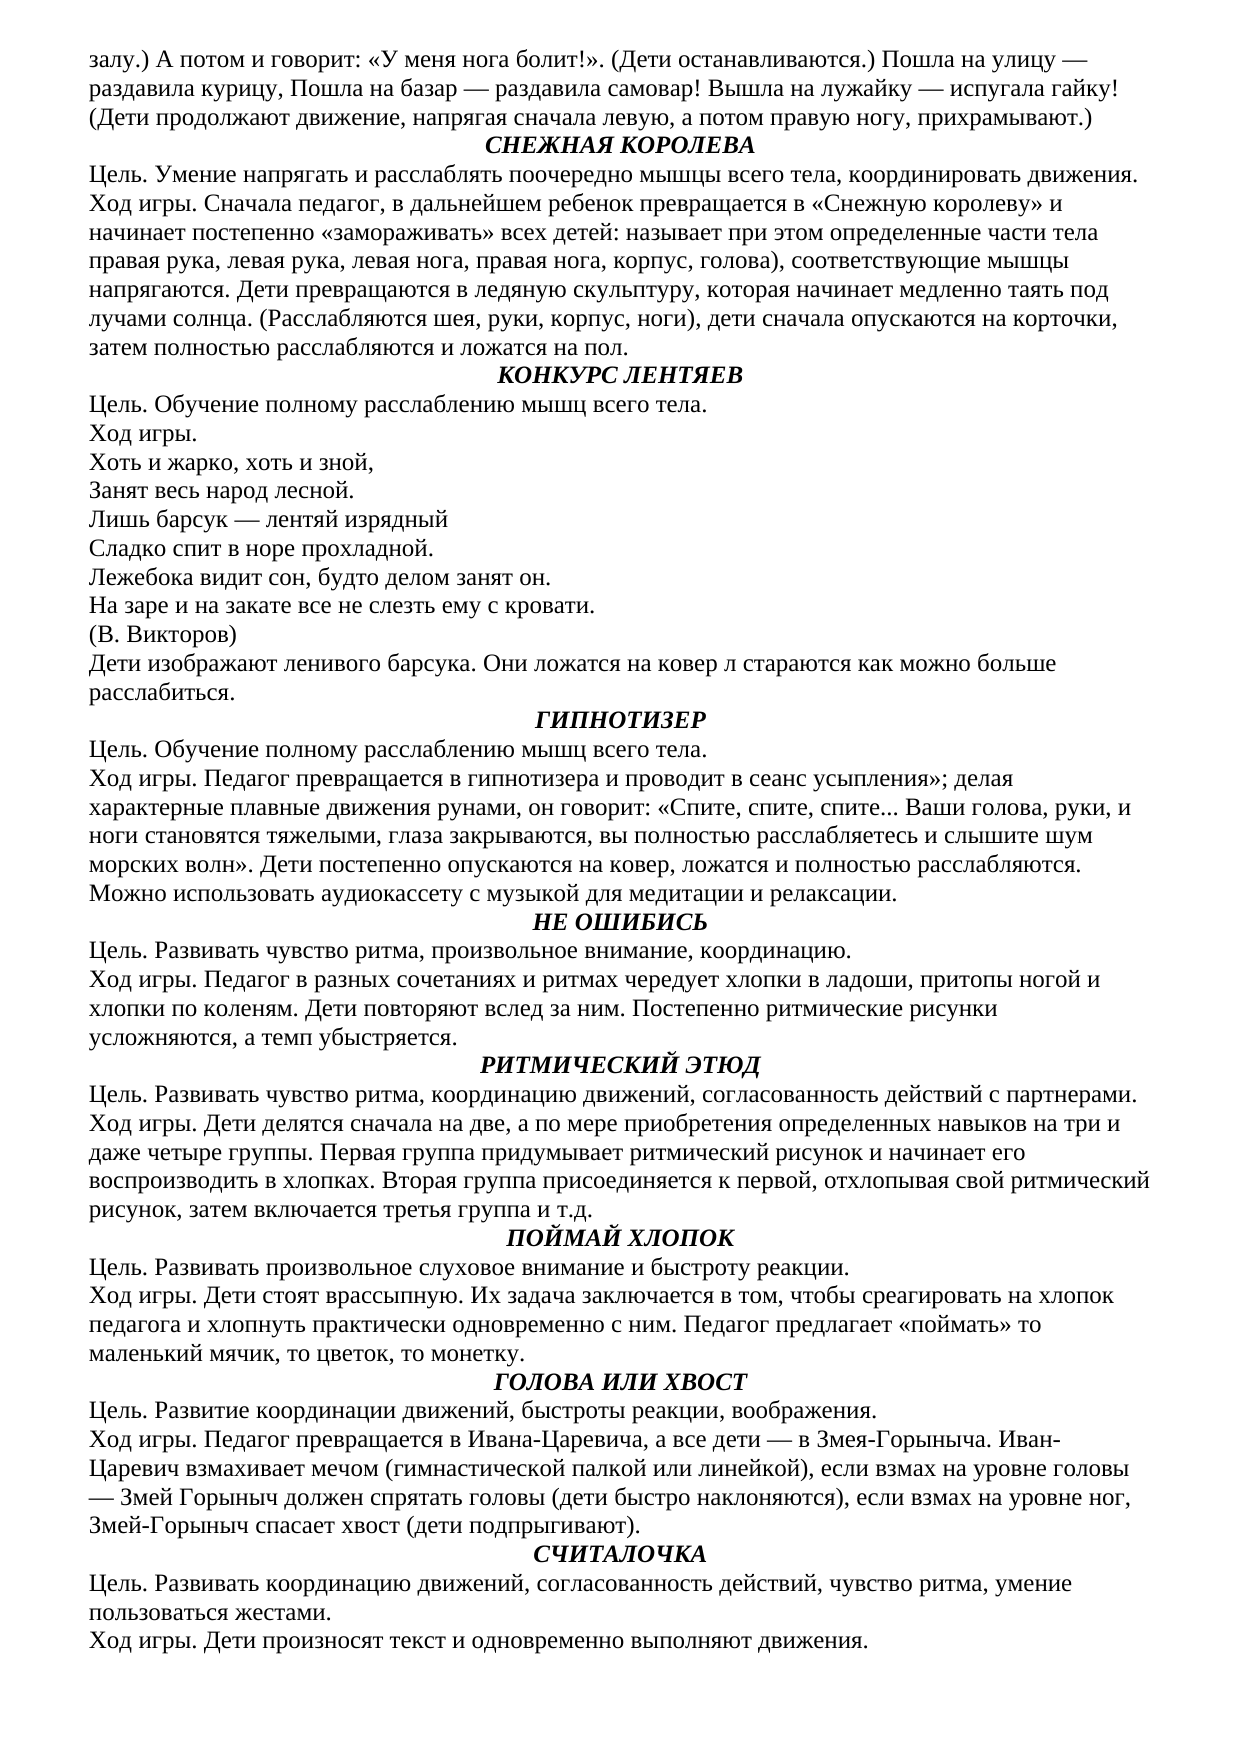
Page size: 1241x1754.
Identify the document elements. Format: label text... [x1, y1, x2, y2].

text Ход игры. Дети произносят текст и одновременно выполняют движения. [89, 1626, 1152, 1654]
text Ход игры. Дети стоят врассыпную. Их задача заключается в том, чтобы среагировать на хлопок педагога и хлопнуть практически одновременно с ним. Педагог предлагает «поймать» то маленький мячик, то цветок, то монетку. [89, 1281, 1152, 1367]
text Цель. Развивать произвольное слуховое внимание и быстроту реакции. [89, 1252, 1152, 1281]
text Цель. Развивать чувство ритма, произвольное внимание, координацию. [89, 936, 1152, 964]
text На заре и на закате все не слезть ему с кровати. [89, 591, 1152, 619]
text Ход игры. [89, 418, 1152, 447]
text Можно использовать аудиокассету с музыкой для медитации и релаксации. [89, 878, 1152, 907]
text НЕ ОШИБИСЬ [89, 907, 1152, 936]
text СНЕЖНАЯ КОРОЛЕВА [89, 131, 1152, 159]
text Лежебока видит сон, будто делом занят он. [89, 562, 1152, 591]
text Хоть и жарко, хоть и зной, [89, 447, 1152, 476]
text Ход игры. Педагог в разных сочетаниях и ритмах чередует хлопки в ладоши, притопы ногой и хлопки по коленям. Дети повторяют вслед за ним. Постепенно ритмические рисунки усложняются, а темп убыстряется. [89, 964, 1152, 1051]
text Цель. Развитие координации движений, быстроты реакции, воображения. [89, 1396, 1152, 1424]
text Цель. Развивать чувство ритма, координацию движений, согласованность действий с партнерами. [89, 1079, 1152, 1108]
text Цель. Развивать координацию движений, согласованность действий, чувство ритма, умение пользоваться жестами. [89, 1568, 1152, 1626]
text Цель. Обучение полному расслаблению мышц всего тела. [89, 389, 1152, 418]
text Ход игры. Дети делятся сначала на две, а по мере приобретения определенных навыков на три и даже четыре группы. Первая группа придумывает ритмический рисунок и начинает его воспроизводить в хлопках. Вторая группа присоединяется к первой, отхлопывая свой ритмический рисунок, затем включается третья группа и т.д. [89, 1108, 1152, 1223]
text Ход игры. Сначала педагог, в дальнейшем ребенок превращается в «Снежную королеву» и начинает постепенно «замораживать» всех детей: называет при этом определенные части тела правая рука, левая рука, левая нога, правая нога, корпус, голова), соответствующие мышцы напрягаются. Дети превращаются в ледяную скульптуру, которая начинает медленно таять под лучами солнца. (Расслабляются шея, руки, корпус, ноги), дети сначала опускаются на корточки, затем полностью расслабляются и ложатся на пол. [89, 188, 1152, 361]
text (В. Викторов) [89, 619, 1152, 648]
text Сладко спит в норе прохладной. [89, 533, 1152, 562]
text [89, 44, 1152, 131]
text СЧИТАЛОЧКА [89, 1539, 1152, 1568]
text Лишь барсук — лентяй изрядный [89, 504, 1152, 533]
text Ход игры. Педагог превращается в гипнотизера и проводит в сеанс усыпления»; делая характерные плавные движения рунами, он говорит: «Спите, спите, спите... Ваши голова, руки, и ноги становятся тяжелыми, глаза закрываются, вы полностью расслабляетесь и слышите шум морских волн». Дети постепенно опускаются на ковер, ложатся и полностью расслабляются. [89, 763, 1152, 878]
text Цель. Умение напрягать и расслаблять поочередно мышцы всего тела, координировать движения. [89, 159, 1152, 188]
text РИТМИЧЕСКИЙ ЭТЮД [89, 1051, 1152, 1079]
text ГИПНОТИЗЕР [89, 706, 1152, 734]
text КОНКУРС ЛЕНТЯЕВ [89, 361, 1152, 389]
text Дети изображают ленивого барсука. Они ложатся на ковер л стараются как можно больше расслабиться. [89, 648, 1152, 706]
text Занят весь народ лесной. [89, 476, 1152, 504]
text Ход игры. Педагог превращается в Ивана-Царевича, а все дети — в Змея-Горыныча. Иван-Царевич взмахивает мечом (гимнастической палкой или линейкой), если взмах на уровне головы — Змей Горыныч должен спрятать головы (дети быстро наклоняются), если взмах на уровне ног, Змей-Горыныч спасает хвост (дети подпрыгивают). [89, 1424, 1152, 1539]
text ГОЛОВА ИЛИ ХВОСТ [89, 1367, 1152, 1396]
text Цель. Обучение полному расслаблению мышц всего тела. [89, 734, 1152, 763]
text ПОЙМАЙ ХЛОПОК [89, 1223, 1152, 1252]
